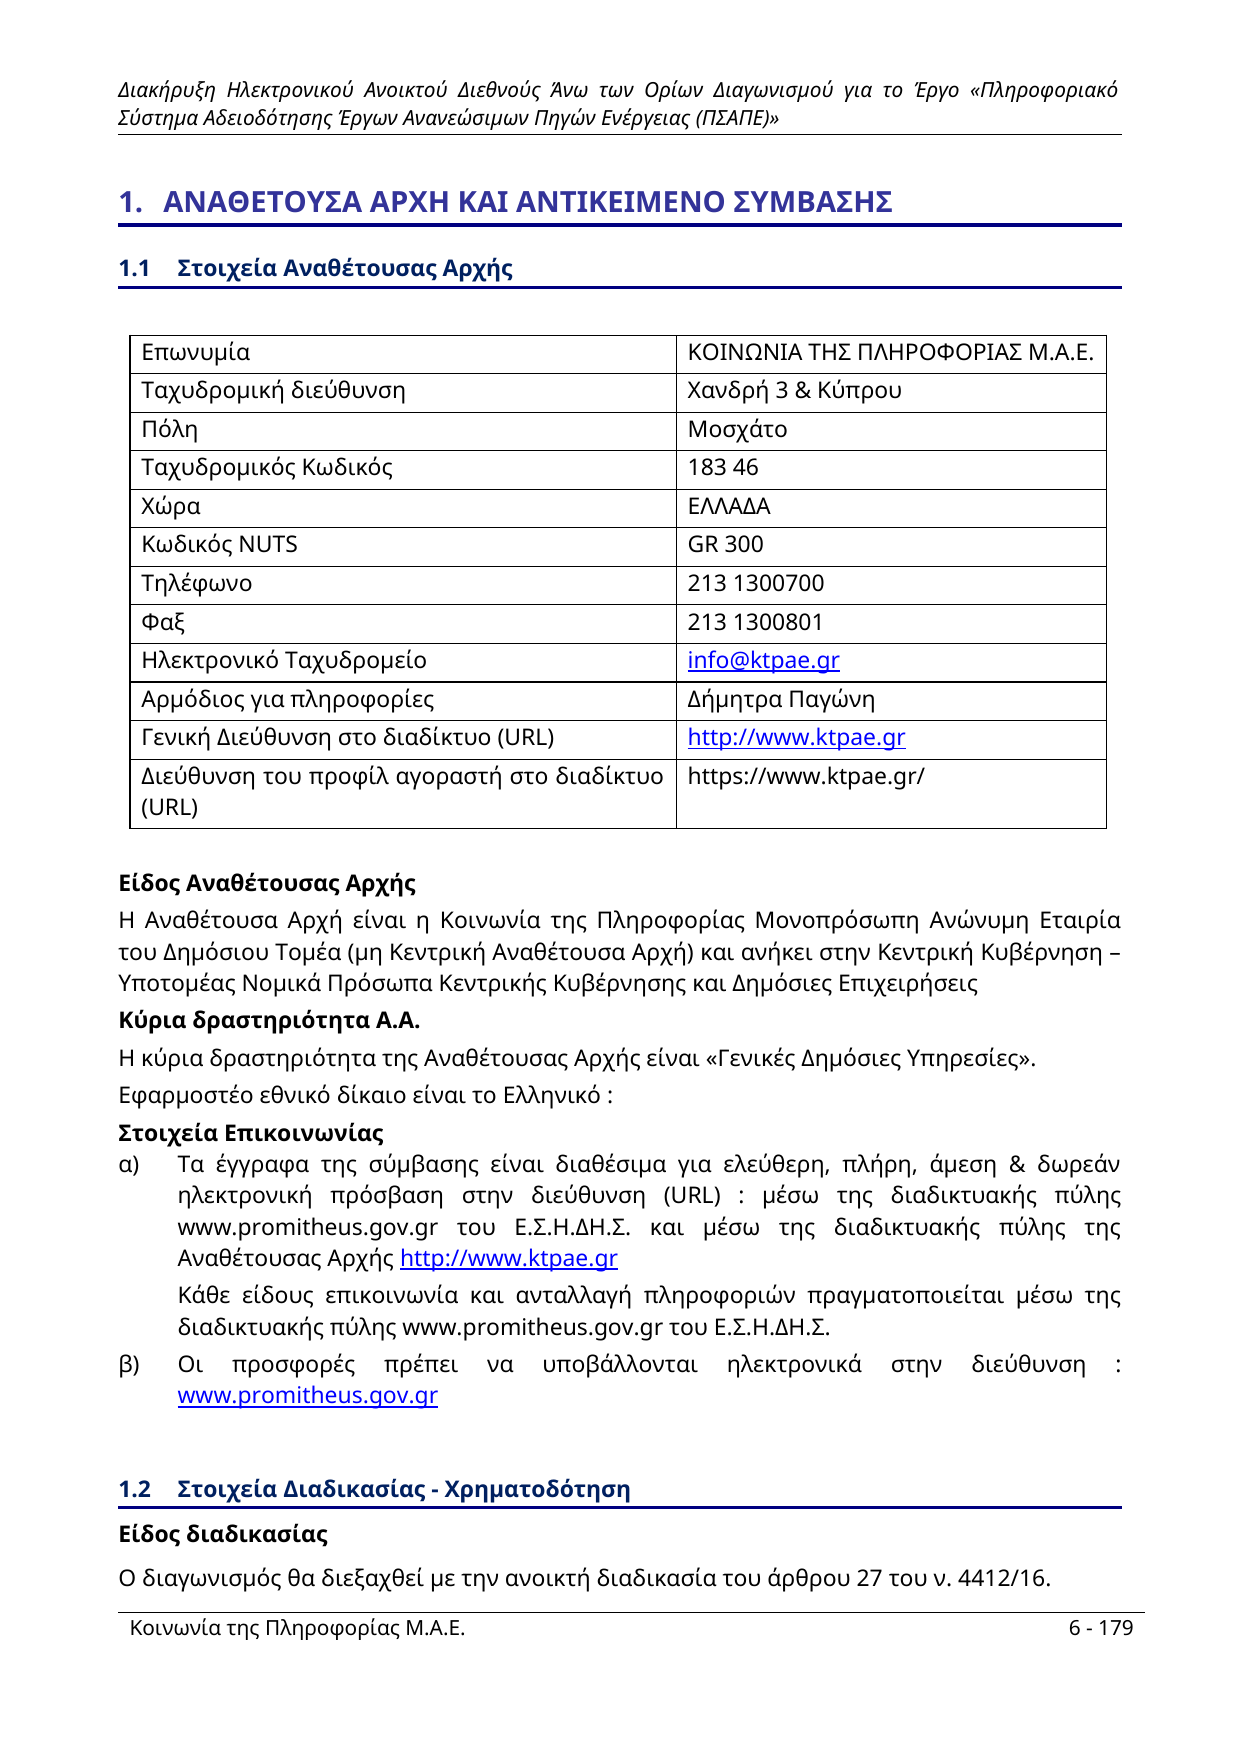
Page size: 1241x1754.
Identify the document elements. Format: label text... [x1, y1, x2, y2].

table_cell ΕΛΛΑΔΑ [677, 490, 1106, 527]
text Κύρια δραστηριότητα Α.Α. [118, 1004, 1122, 1036]
table_cell Ηλεκτρονικό Ταχυδρομείο [131, 644, 676, 681]
table_cell GR 300 [677, 528, 1106, 566]
text Εφαρμοστέο εθνικό δίκαιο είναι το Ελληνικό : [118, 1079, 1122, 1111]
table_cell info@ktpae.gr [677, 644, 1106, 681]
table_cell Γενική Διεύθυνση στο διαδίκτυο (URL) [131, 721, 676, 758]
subtitle Στοιχεία Διαδικασίας - Χρηματοδότηση [118, 1473, 1122, 1506]
table_cell Χώρα [131, 490, 676, 527]
table_cell http://www.ktpae.gr [677, 721, 1106, 758]
text Ο διαγωνισμός θα διεξαχθεί με την ανοικτή διαδικασία του άρθρου 27 του ν. 4412/16. [118, 1562, 1122, 1593]
table_cell 183 46 [677, 451, 1106, 489]
table_cell Αρμόδιος για πληροφορίες [131, 683, 676, 720]
table_cell Ταχυδρομική διεύθυνση [131, 374, 676, 412]
subtitle ΑΝΑΘΕΤΟΥΣΑ ΑΡΧΗ ΚΑΙ ΑΝΤΙΚΕΙΜΕΝΟ ΣΥΜΒΑΣΗΣ [118, 181, 1122, 223]
text Στοιχεία Επικοινωνίας [118, 1117, 1122, 1148]
text α) Τα έγγραφα της σύμβασης είναι διαθέσιμα για ελεύθερη, πλήρη, άμεση & δωρεάν ηλεκτρονική πρόσβαση στην διεύθυνση (URL) : μέσω της διαδικτυακής πύλης www.promitheus.gov.gr του Ε.Σ.Η.ΔΗ.Σ. και μέσω της διαδικτυακής πύλης της Αναθέτουσας Αρχής http://www.ktpae.gr [118, 1148, 1122, 1273]
table_cell Μοσχάτο [677, 413, 1106, 450]
table_cell Χανδρή 3 & Κύπρου [677, 374, 1106, 412]
text Η κύρια δραστηριότητα της Αναθέτουσας Αρχής είναι «Γενικές Δημόσιες Υπηρεσίες». [118, 1042, 1122, 1073]
table_cell Διεύθυνση του προφίλ αγοραστή στο διαδίκτυο (URL) [131, 760, 676, 828]
table_cell Κωδικός ΝUTS [131, 528, 676, 566]
table_cell Ταχυδρομικός Κωδικός [131, 451, 676, 489]
table_cell Τηλέφωνο [131, 567, 676, 604]
table_cell Δήμητρα Παγώνη [677, 683, 1106, 720]
text Είδος διαδικασίας [118, 1518, 1122, 1549]
table_cell Φαξ [131, 605, 676, 643]
text β) Οι προσφορές πρέπει να υποβάλλονται ηλεκτρονικά στην διεύθυνση : www.promitheus.gov.gr [118, 1348, 1122, 1411]
table_cell Πόλη [131, 413, 676, 450]
table_header Επωνυμία [131, 336, 676, 373]
text Είδος Αναθέτουσας Αρχής [118, 867, 1122, 898]
text Η Αναθέτουσα Αρχή είναι η Κοινωνία της Πληροφορίας Μονοπρόσωπη Ανώνυμη Εταιρία του Δημόσιου Τομέα (μη Κεντρική Αναθέτουσα Αρχή) και ανήκει στην Κεντρική Κυβέρνηση – Υποτομέας Νομικά Πρόσωπα Κεντρικής Κυβέρνησης και Δημόσιες Επιχειρήσεις [118, 904, 1122, 998]
text Κάθε είδους επικοινωνία και ανταλλαγή πληροφοριών πραγματοποιείται μέσω της διαδικτυακής πύλης www.promitheus.gov.gr του Ε.Σ.Η.ΔΗ.Σ. [177, 1279, 1122, 1342]
subtitle Στοιχεία Αναθέτουσας Αρχής [118, 252, 1122, 286]
table_cell https://www.ktpae.gr/ [677, 760, 1106, 828]
table_cell 213 1300700 [677, 567, 1106, 604]
table_cell 213 1300801 [677, 605, 1106, 643]
table_header ΚΟΙΝΩΝΙΑ ΤΗΣ ΠΛΗΡΟΦΟΡΙΑΣ Μ.Α.Ε. [677, 336, 1106, 373]
